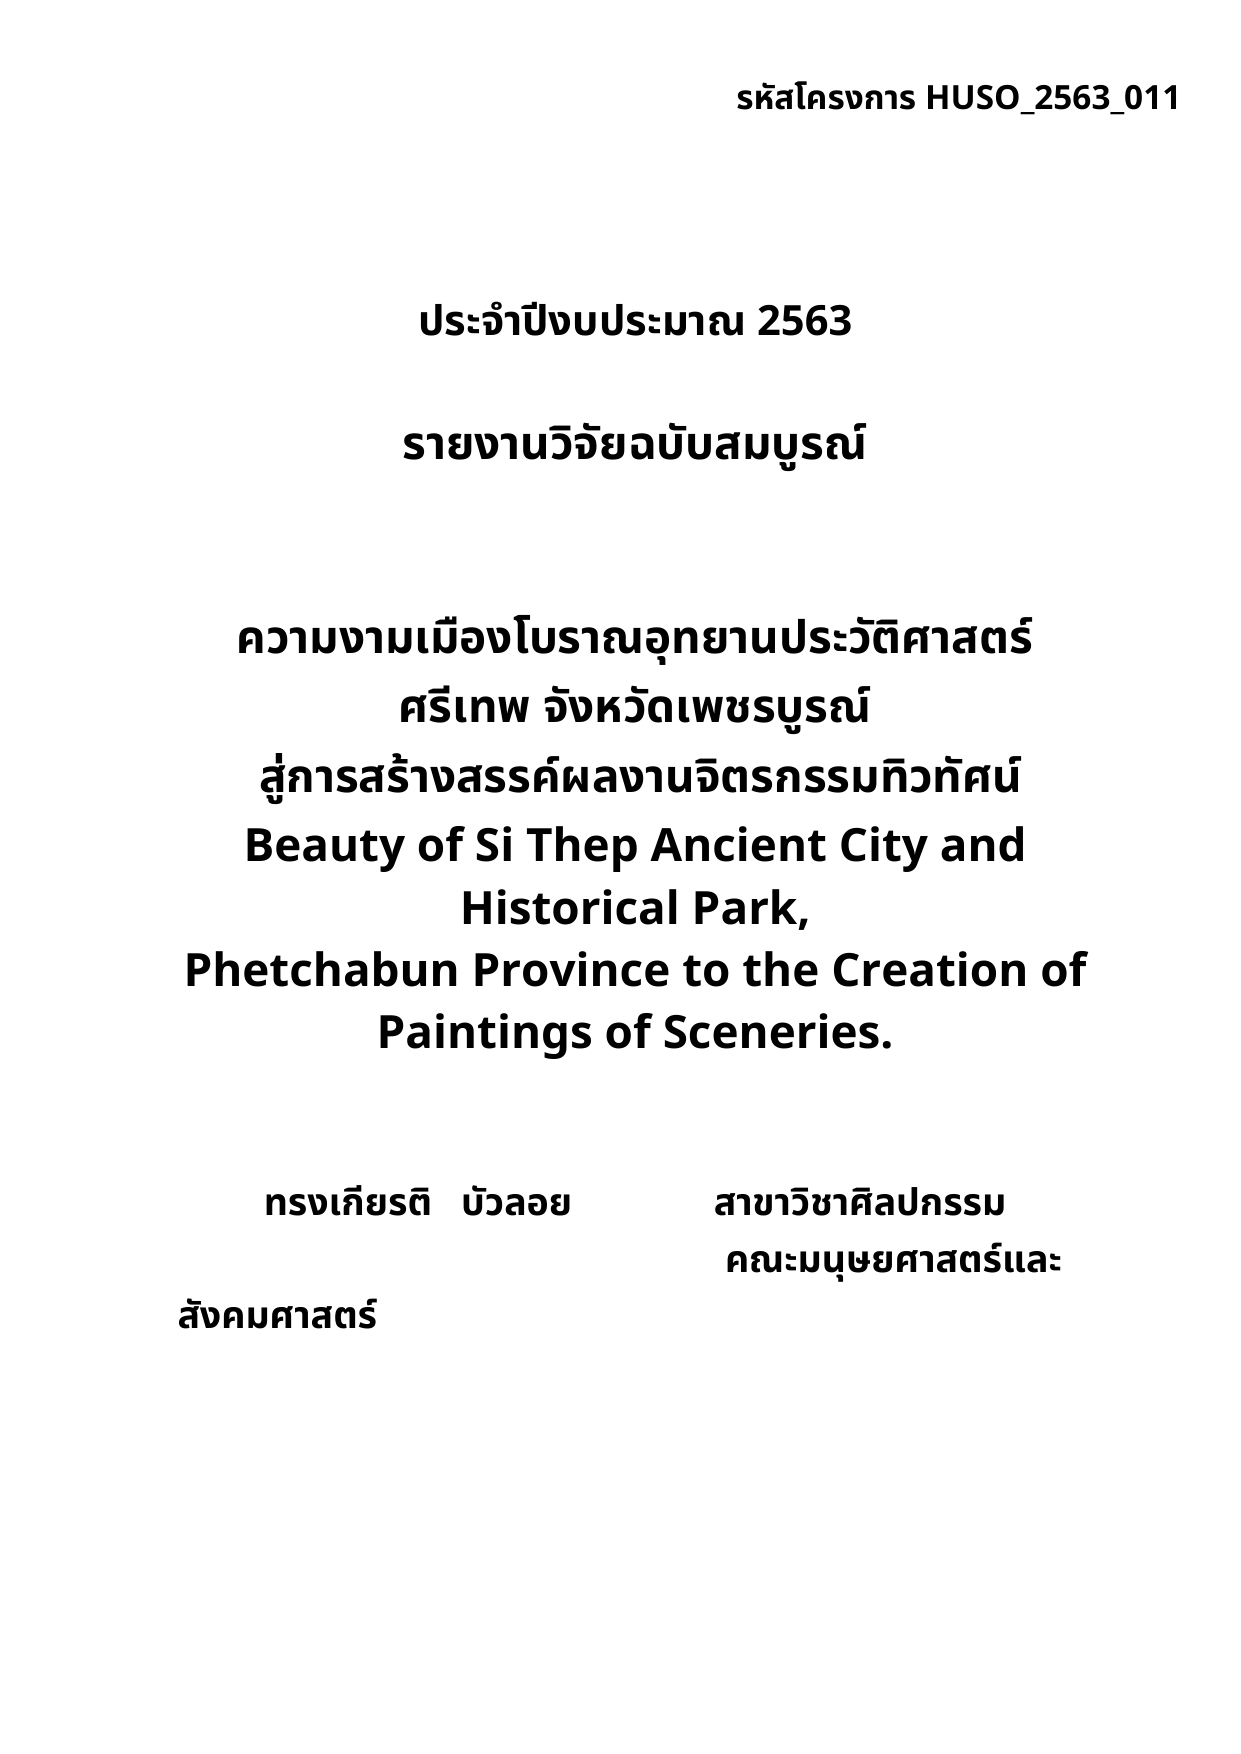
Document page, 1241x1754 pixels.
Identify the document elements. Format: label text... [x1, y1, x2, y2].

text คณะมนุษยศาสตร์และสังคมศาสตร์ [177, 1232, 1093, 1346]
text Phetchabun Province to the Creation of Paintings of Sceneries. [177, 937, 1093, 1062]
text ประจำปีงบประมาณ 2563 [177, 291, 1093, 354]
text ทรงเกียรติ บัวลอย สาขาวิชาศิลปกรรม [177, 1176, 1093, 1232]
text สู่การสร้างสรรค์ผลงานจิตรกรรมทิวทัศน์ [177, 743, 1093, 813]
text Beauty of Si Thep Ancient City and Historical Park, [177, 813, 1093, 937]
text ความงามเมืองโบราณอุทยานประวัติศาสตร์ศรีเทพ จังหวัดเพชรบูรณ์ [177, 605, 1093, 743]
text รายงานวิจัยฉบับสมบูรณ์ [177, 411, 1093, 480]
